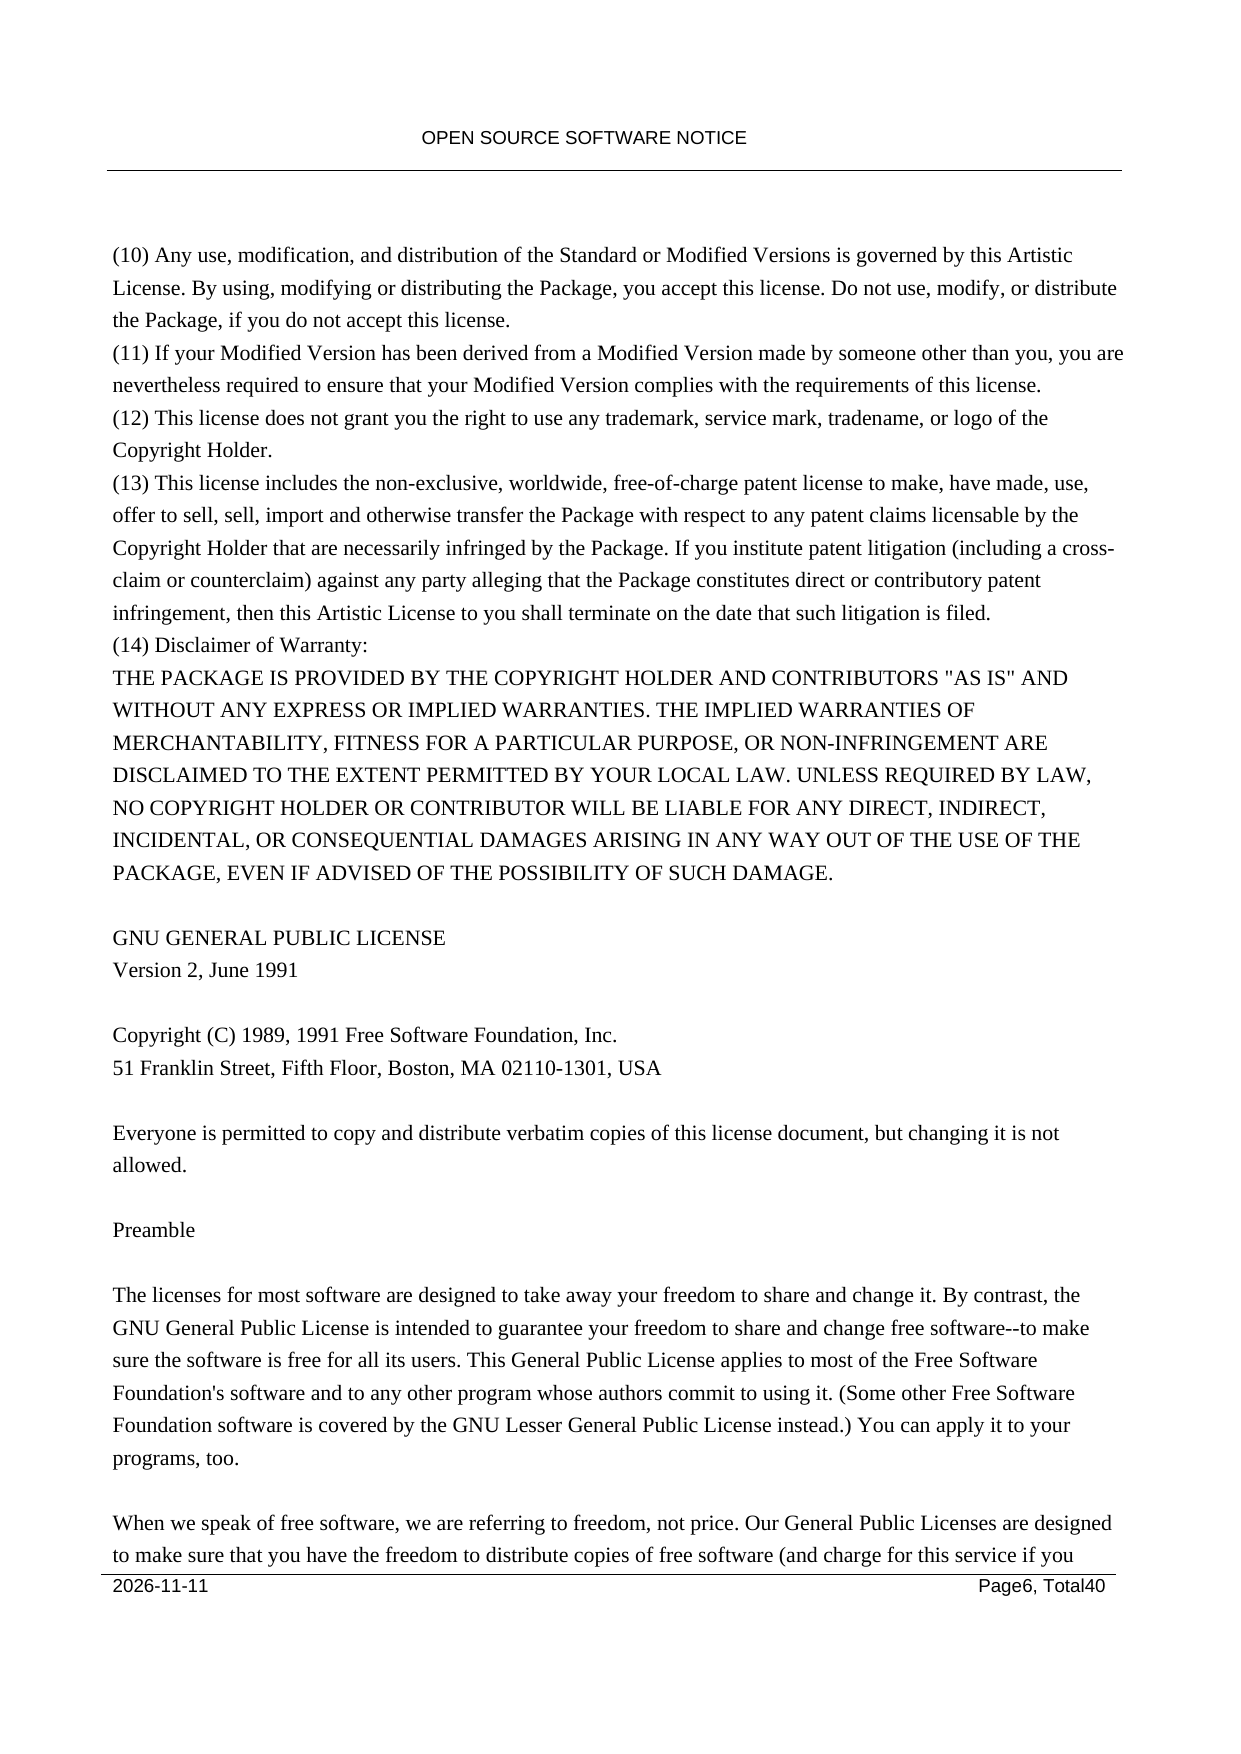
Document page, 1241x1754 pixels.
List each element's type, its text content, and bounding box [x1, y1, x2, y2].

text (13) This license includes the non-exclusive, worldwide, free-of-charge patent license to make, have made, use, offer to sell, sell, import and otherwise transfer the Package with respect to any patent claims licensable by the Copyright Holder that are necessarily infringed by the Package. If you institute patent litigation (including a cross-claim or counterclaim) against any party alleging that the Package constitutes direct or contributory patent infringement, then this Artistic License to you shall terminate on the date that such litigation is filed. [112, 466, 1128, 629]
text (10) Any use, modification, and distribution of the Standard or Modified Versions is governed by this Artistic License. By using, modifying or distributing the Package, you accept this license. Do not use, modify, or distribute the Package, if you do not accept this license. [112, 239, 1128, 336]
text (14) Disclaimer of Warranty: [112, 629, 1128, 661]
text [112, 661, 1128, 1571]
text (12) This license does not grant you the right to use any trademark, service mark, tradename, or logo of the Copyright Holder. [112, 401, 1128, 466]
text (11) If your Modified Version has been derived from a Modified Version made by someone other than you, you are nevertheless required to ensure that your Modified Version complies with the requirements of this license. [112, 336, 1128, 401]
